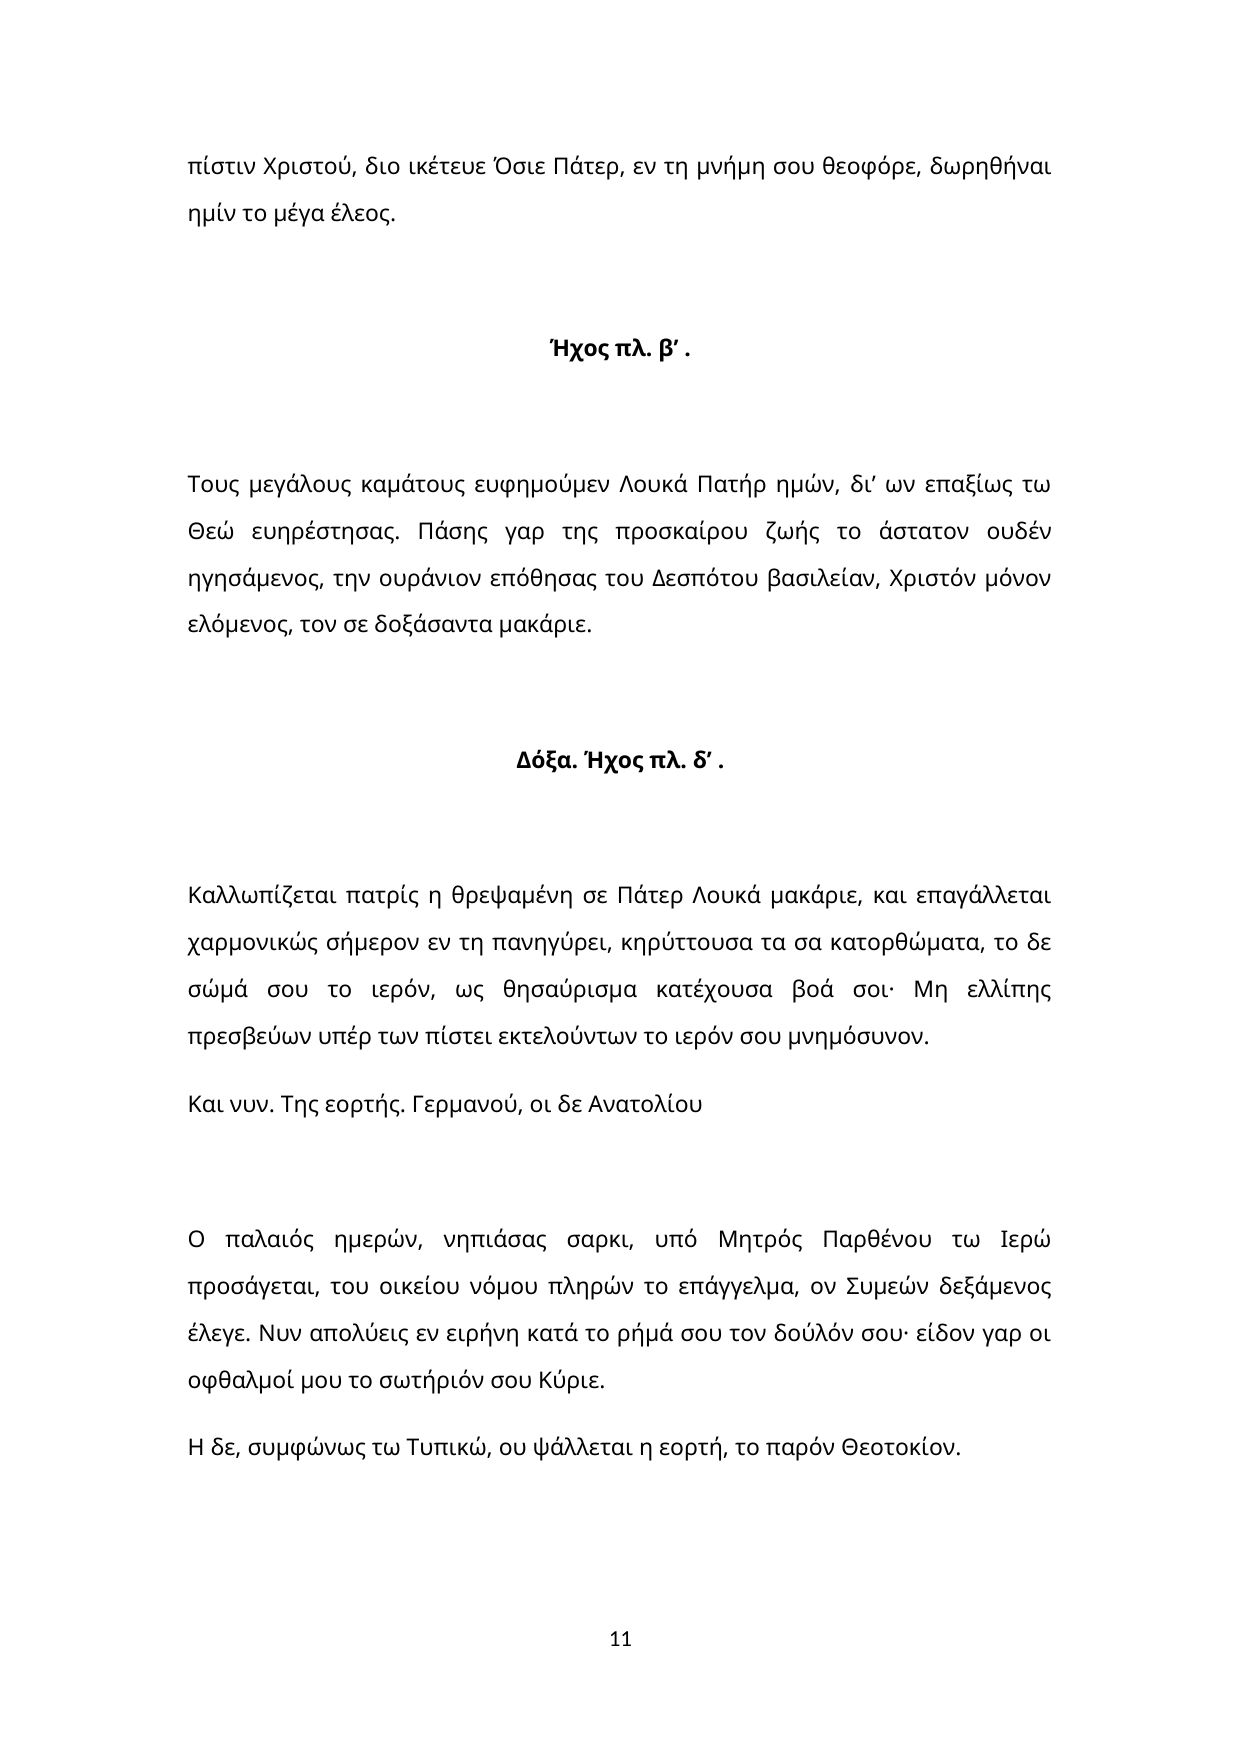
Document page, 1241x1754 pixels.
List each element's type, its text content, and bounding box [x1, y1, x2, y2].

text Ο παλαιός ημερών, νηπιάσας σαρκι, υπό Μητρός Παρθένου τω Ιερώ προσάγεται, του οικείου νόμου πληρών το επάγγελμα, ον Συμεών δεξάμενος έλεγε. Νυν απολύεις εν ειρήνη κατά το ρήμά σου τον δούλόν σου· είδον γαρ οι οφθαλμοί μου το σωτήριόν σου Κύριε. [187, 1223, 1053, 1395]
text Η δε, συμφώνως τω Τυπικώ, ου ψάλλεται η εορτή, το παρόν Θεοτοκίον. [187, 1431, 1053, 1462]
text Τους μεγάλους καμάτους ευφημούμεν Λουκά Πατήρ ημών, δι’ ων επαξίως τω Θεώ ευηρέστησας. Πάσης γαρ της προσκαίρου ζωής το άστατον ουδέν ηγησάμενος, την ουράνιον επόθησας του Δεσπότου βασιλείαν, Χριστόν μόνον ελόμενος, τον σε δοξάσαντα μακάριε. [187, 468, 1053, 639]
text Δόξα. Ήχος πλ. δ’ . [187, 744, 1053, 775]
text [187, 150, 1053, 228]
text Καλλωπίζεται πατρίς η θρεψαμένη σε Πάτερ Λουκά μακάριε, και επαγάλλεται χαρμονικώς σήμερον εν τη πανηγύρει, κηρύττουσα τα σα κατορθώματα, το δε σώμά σου το ιερόν, ως θησαύρισμα κατέχουσα βοά σοι· Μη ελλίπης πρεσβεύων υπέρ των πίστει εκτελούντων το ιερόν σου μνημόσυνον. [187, 879, 1053, 1051]
text Ήχος πλ. β’ . [187, 332, 1053, 363]
text Και νυν. Της εορτής. Γερμανού, οι δε Ανατολίου [187, 1087, 1053, 1119]
